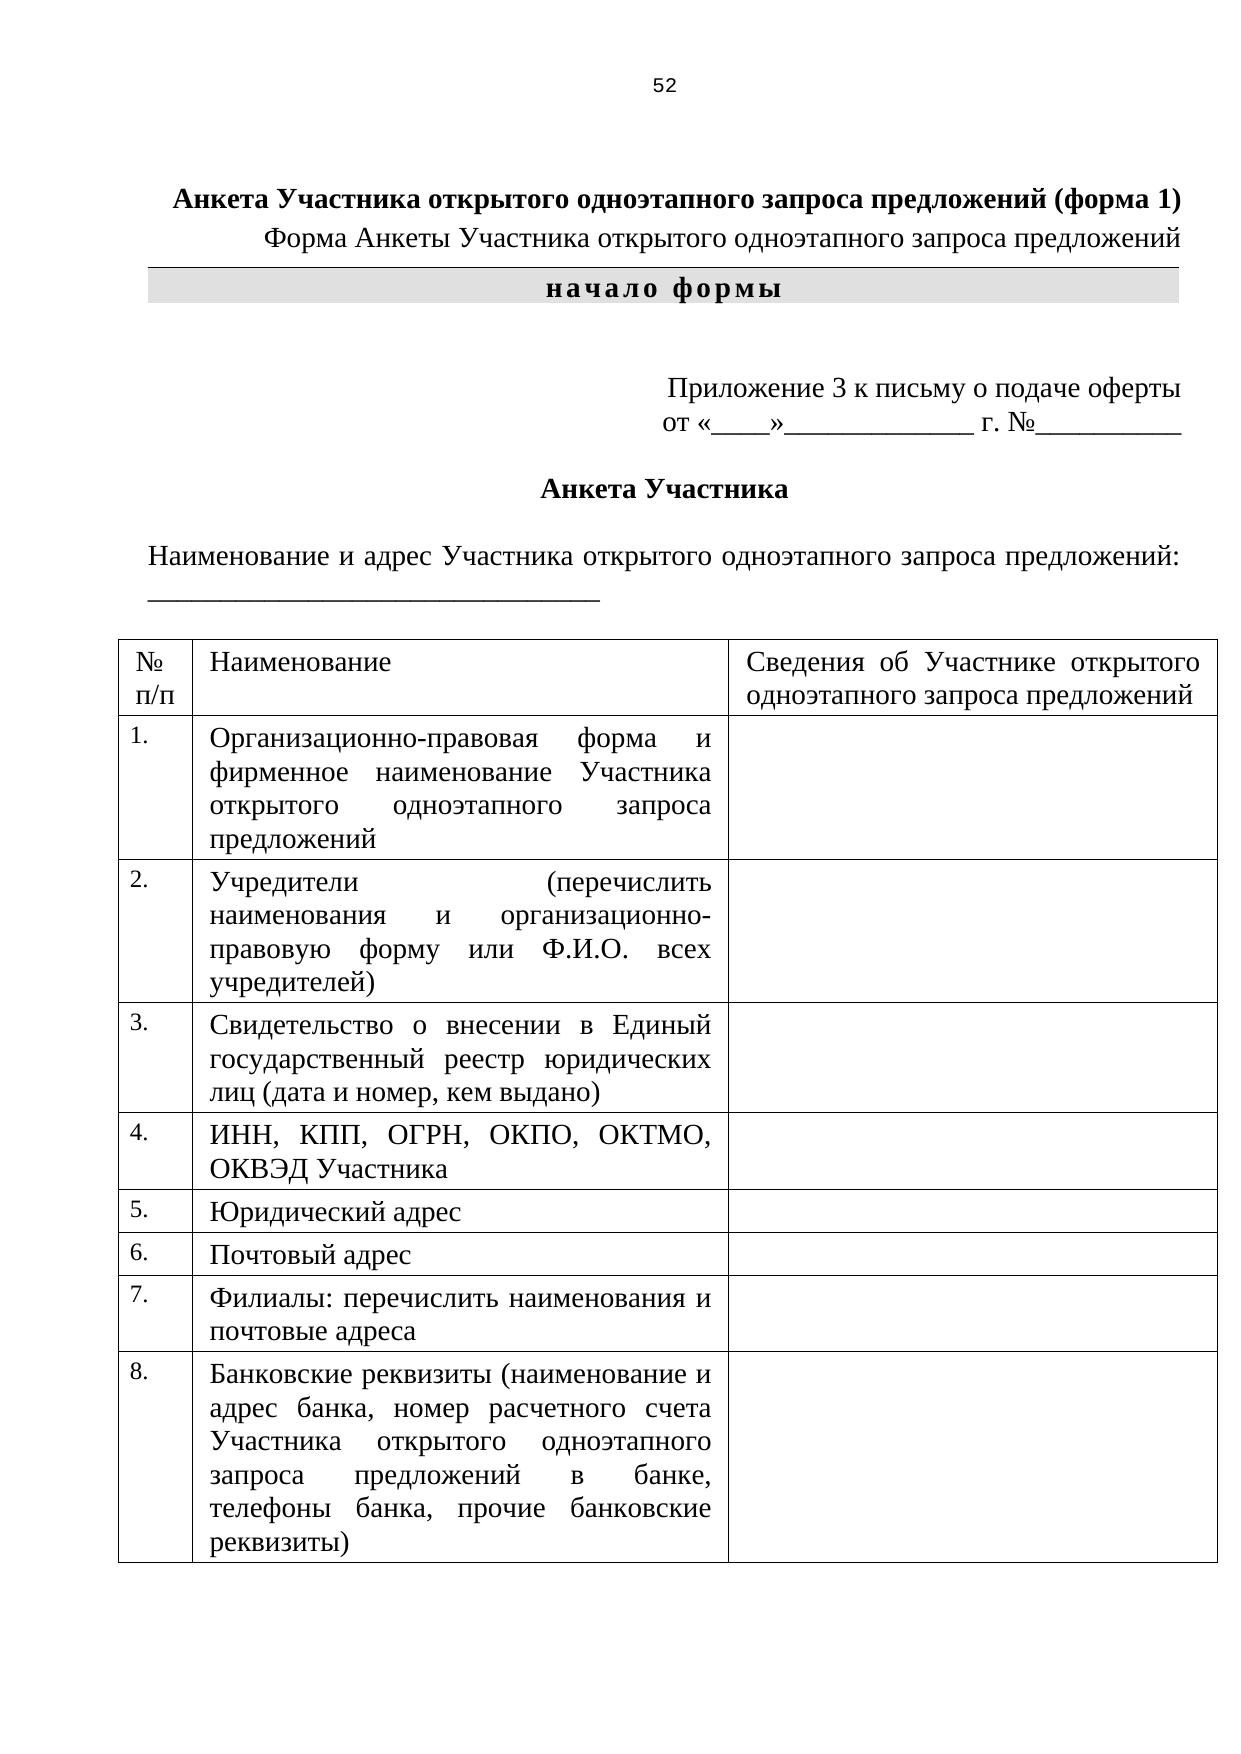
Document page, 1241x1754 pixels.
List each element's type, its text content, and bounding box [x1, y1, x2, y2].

table_cell Свидетельство о внесении в Единый государственный реестр юридических лиц (дата и номер, кем выдано) [193, 1003, 728, 1112]
table_cell [119, 716, 192, 859]
table_cell [119, 1276, 192, 1351]
table_cell [729, 716, 1217, 859]
table_cell [119, 860, 192, 1002]
table_cell [729, 1003, 1217, 1112]
table_cell [729, 860, 1217, 1002]
table_header Сведения об Участнике открытого одноэтапного запроса предложений [729, 640, 1217, 715]
table_cell Банковские реквизиты (наименование и адрес банка, номер расчетного счета Участника открытого одноэтапного запроса предложений в банке, телефоны банка, прочие банковские реквизиты) [193, 1352, 728, 1562]
table_cell [729, 1276, 1217, 1351]
table_header Наименование [193, 640, 728, 715]
table_cell Организационно-правовая форма и фирменное наименование Участника открытого одноэтапного запроса предложений [193, 716, 728, 859]
table_cell Почтовый адрес [193, 1233, 728, 1274]
text Наименование и адрес Участника открытого одноэтапного запроса предложений: _______________________________ [148, 538, 1181, 605]
text Анкета Участника [148, 471, 1181, 504]
table_cell Филиалы: перечислить наименования и почтовые адреса [193, 1276, 728, 1351]
table_cell Юридический адрес [193, 1190, 728, 1232]
text Форма Анкеты Участника открытого одноэтапного запроса предложений [148, 221, 1181, 254]
table_cell Учредители (перечислить наименования и организационно-правовую форму или Ф.И.О. всех учредителей) [193, 860, 728, 1002]
table_header № п/п [119, 640, 192, 715]
table_cell [119, 1352, 192, 1562]
text Анкета Участника открытого одноэтапного запроса предложений (форма 3) [148, 181, 1181, 214]
table_cell [729, 1352, 1217, 1562]
table_cell [729, 1190, 1217, 1232]
table_cell [729, 1233, 1217, 1274]
table_cell [119, 1003, 192, 1112]
table_cell [119, 1113, 192, 1189]
text Приложение 3 к письму о подаче оферты от «____»_____________ г. №__________ [148, 370, 1181, 437]
table_cell [119, 1233, 192, 1274]
table_cell ИНН, КПП, ОГРН, ОКПО, ОКТМО, ОКВЭД Участника [193, 1113, 728, 1189]
text начало формы [148, 268, 1179, 303]
table_cell [729, 1113, 1217, 1189]
table_cell [119, 1190, 192, 1232]
